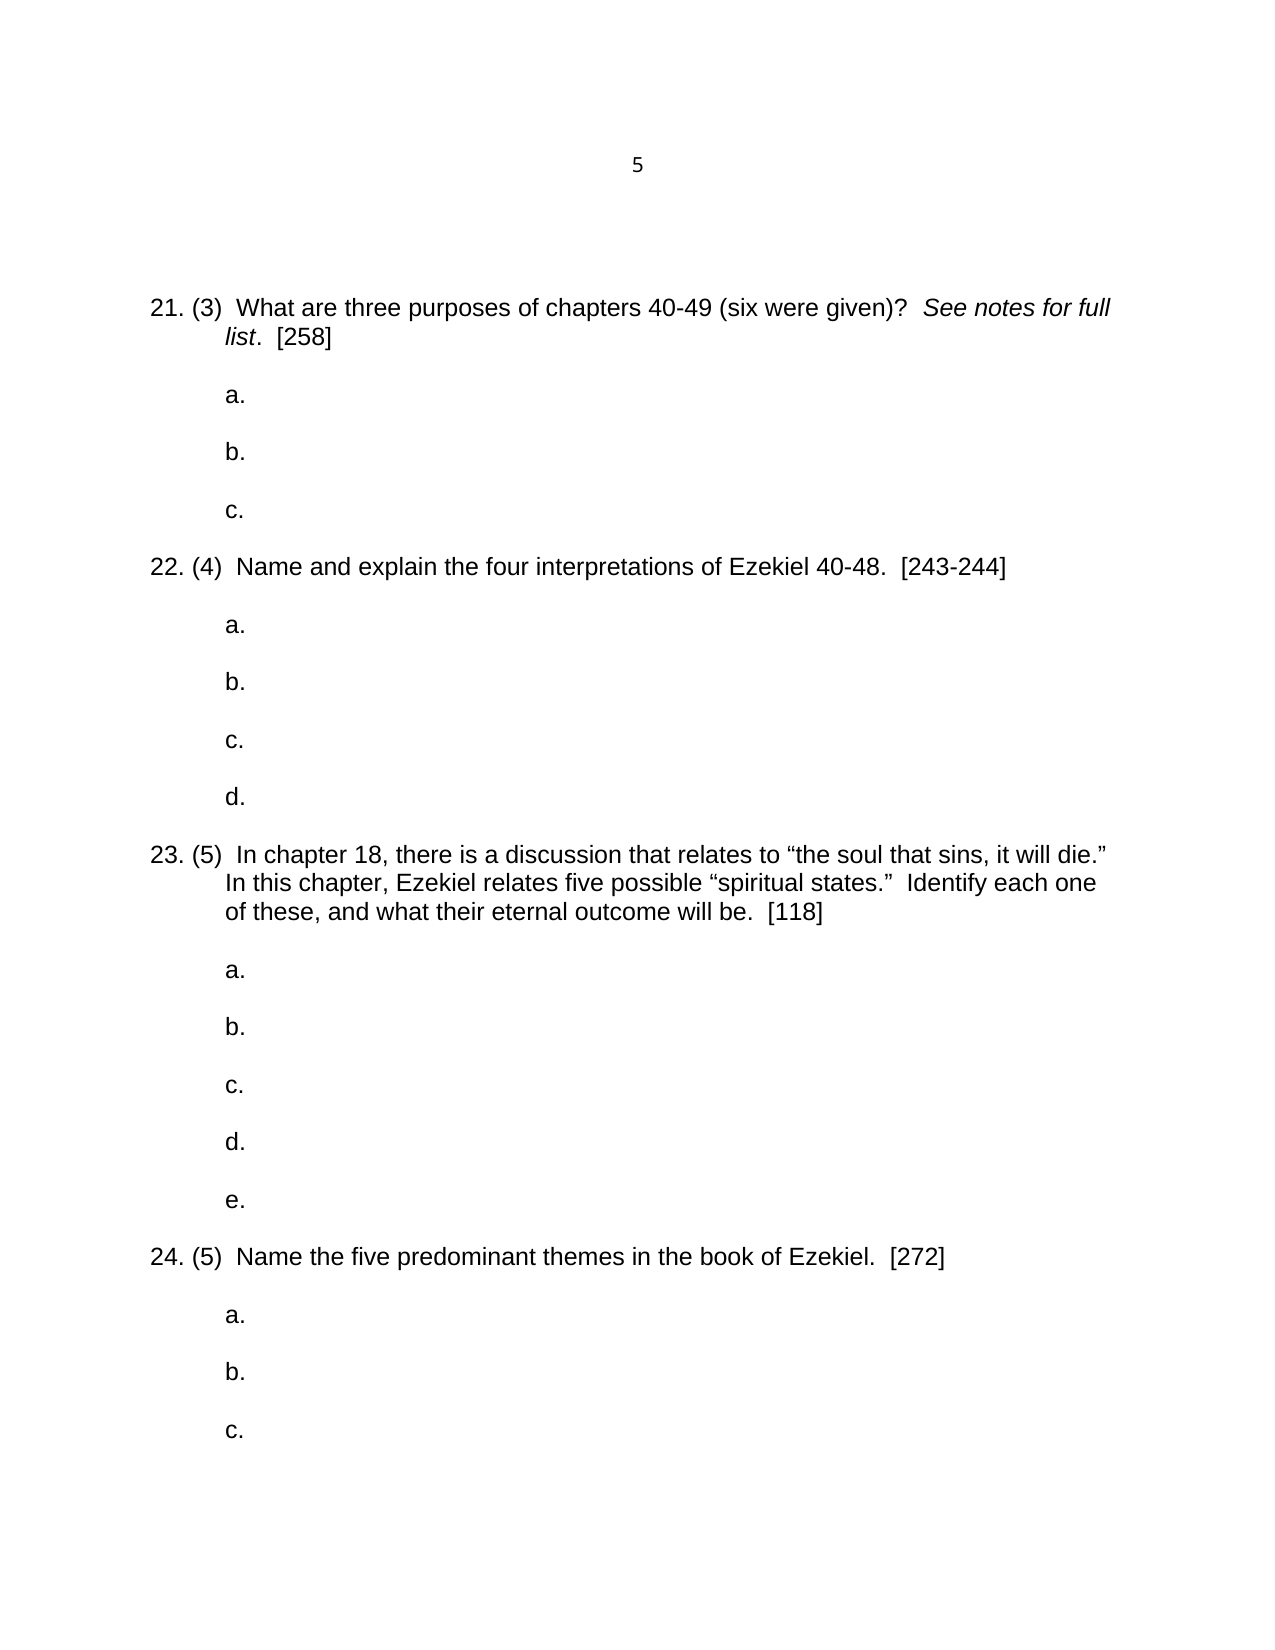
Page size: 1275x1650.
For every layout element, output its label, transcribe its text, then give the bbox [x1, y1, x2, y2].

text a. [150, 1300, 1125, 1328]
text d. [150, 1127, 1125, 1156]
text b. [150, 437, 1125, 466]
text 24. (5) Name the five predominant themes in the book of Ezekiel. [272] [150, 1242, 1125, 1271]
text 22. (4) Name and explain the four interpretations of Ezekiel 40-48. [243-244] [150, 552, 1125, 581]
text b. [150, 667, 1125, 696]
text b. [150, 1357, 1125, 1386]
text a. [150, 380, 1125, 408]
text c. [150, 1415, 1125, 1443]
text a. [150, 610, 1125, 638]
text c. [150, 1070, 1125, 1098]
text d. [150, 782, 1125, 811]
text 23. (5) In chapter 18, there is a discussion that relates to “the soul that sins, it will die.” In this chapter, Ezekiel relates five possible “spiritual states.” Identify each one of these, and what their eternal outcome will be. [118] [150, 840, 1125, 926]
text 21. (3) What are three purposes of chapters 40-49 (six were given)? See notes for full list. [258] [150, 293, 1125, 351]
text c. [150, 495, 1125, 523]
text b. [150, 1012, 1125, 1041]
text a. [150, 955, 1125, 983]
text e. [150, 1185, 1125, 1213]
text c. [150, 725, 1125, 753]
